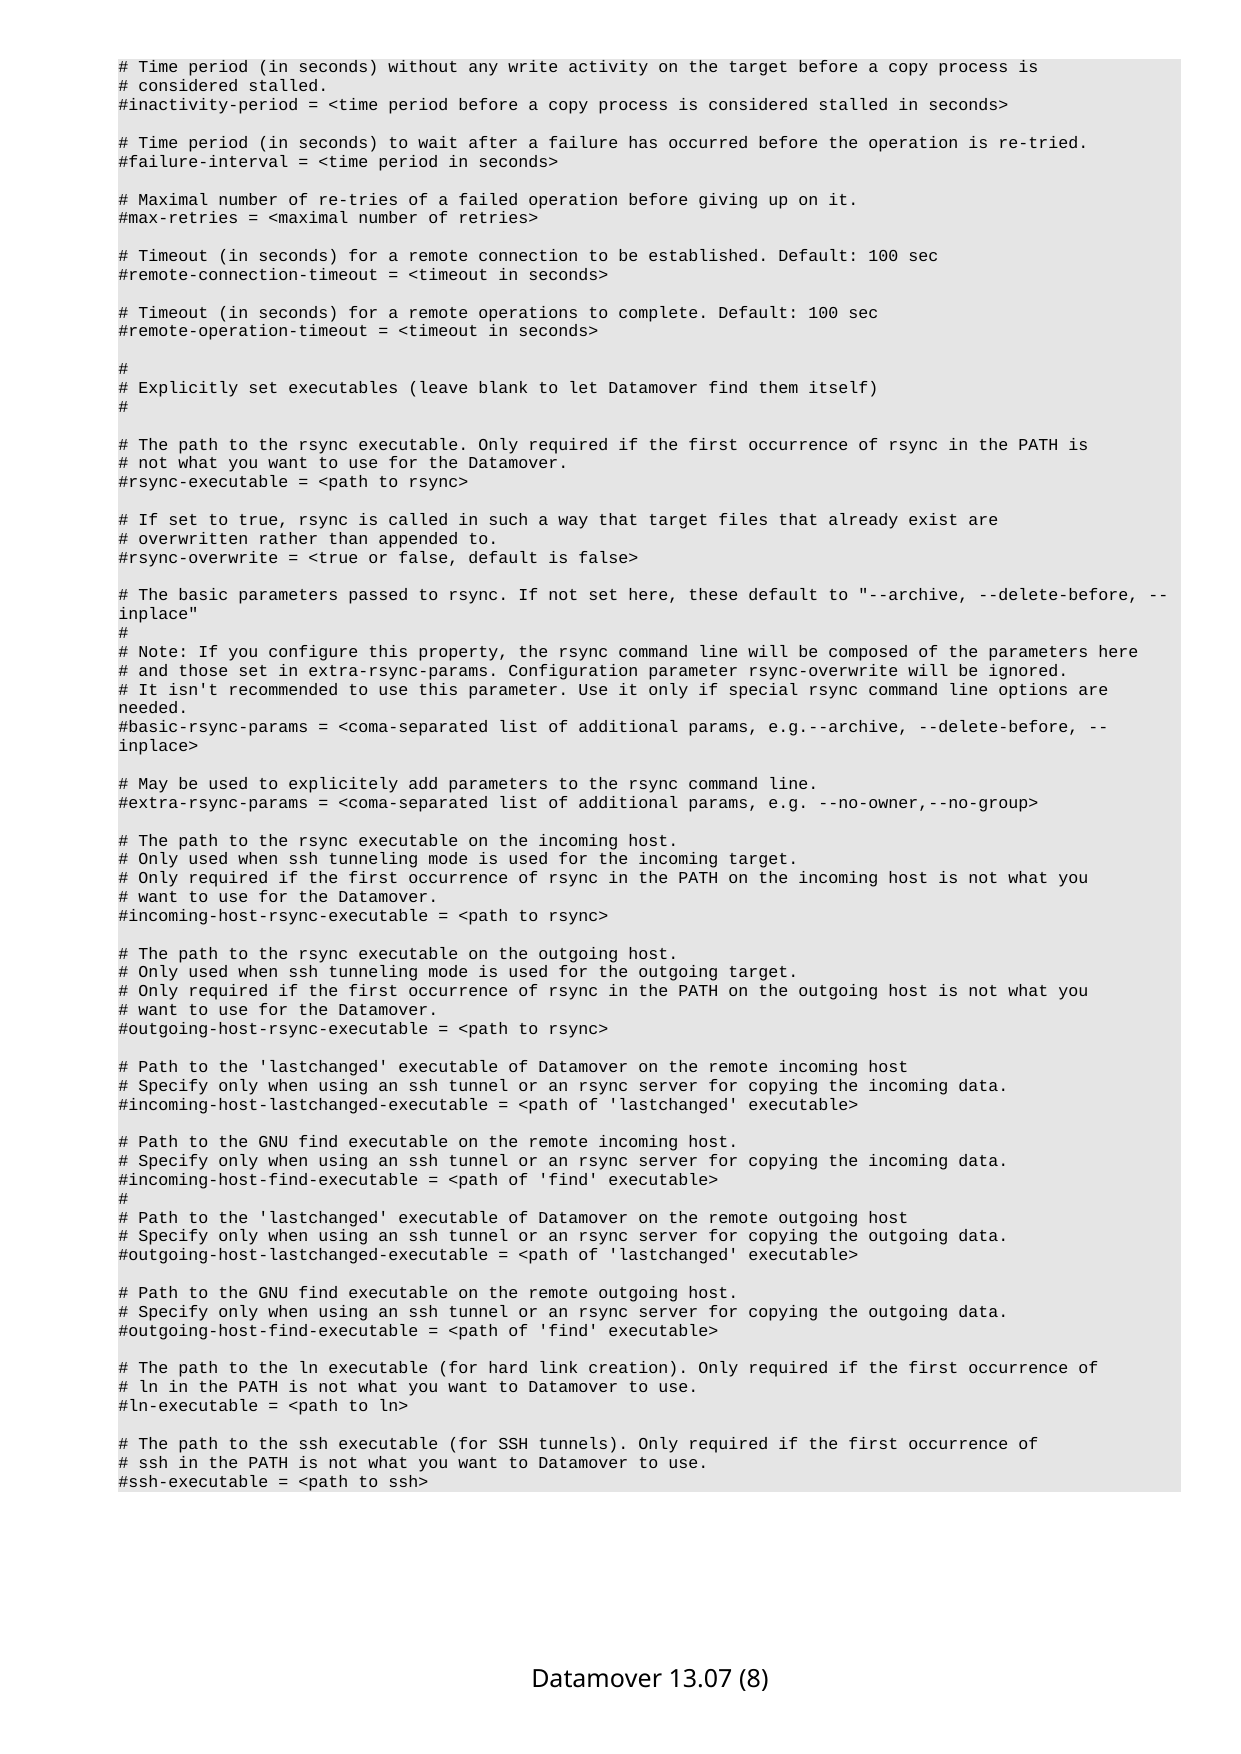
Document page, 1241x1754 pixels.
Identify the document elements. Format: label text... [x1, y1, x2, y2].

text #incoming-host-rsync-executable = <path to rsync> [118, 907, 1181, 926]
text #rsync-executable = <path to rsync> [118, 474, 1181, 493]
text # want to use for the Datamover. [118, 889, 1181, 907]
text # overwritten rather than appended to. [118, 530, 1181, 549]
text # Specify only when using an ssh tunnel or an rsync server for copying the incoming data. [118, 1153, 1181, 1171]
text # [118, 398, 1181, 417]
text # Timeout (in seconds) for a remote operations to complete. Default: 100 sec [118, 304, 1181, 323]
text #incoming-host-find-executable = <path of 'find' executable> [118, 1171, 1181, 1190]
text # The path to the rsync executable on the outgoing host. [118, 945, 1181, 964]
text #incoming-host-lastchanged-executable = <path of 'lastchanged' executable> [118, 1096, 1181, 1115]
text # The path to the rsync executable. Only required if the first occurrence of rsync in the PATH is [118, 436, 1181, 455]
text # [118, 361, 1181, 379]
text #rsync-overwrite = <true or false, default is false> [118, 549, 1181, 568]
text # Specify only when using an ssh tunnel or an rsync server for copying the outgoing data. [118, 1303, 1181, 1322]
text #remote-connection-timeout = <timeout in seconds> [118, 266, 1181, 285]
text #extra-rsync-params = <coma-separated list of additional params, e.g. --no-owner,--no-group> [118, 794, 1181, 813]
text # Only required if the first occurrence of rsync in the PATH on the outgoing host is not what you [118, 983, 1181, 1002]
text # Explicitly set executables (leave blank to let Datamover find them itself) [118, 379, 1181, 398]
text # Note: If you configure this property, the rsync command line will be composed of the parameters here [118, 643, 1181, 662]
text #ln-executable = <path to ln> [118, 1398, 1181, 1417]
text # considered stalled. [118, 78, 1181, 97]
text # If set to true, rsync is called in such a way that target files that already exist are [118, 512, 1181, 530]
text #outgoing-host-lastchanged-executable = <path of 'lastchanged' executable> [118, 1247, 1181, 1266]
text # Time period (in seconds) without any write activity on the target before a copy process is [118, 59, 1181, 78]
text # Path to the 'lastchanged' executable of Datamover on the remote incoming host [118, 1058, 1181, 1077]
text # Only required if the first occurrence of rsync in the PATH on the incoming host is not what you [118, 870, 1181, 889]
text # Timeout (in seconds) for a remote connection to be established. Default: 100 sec [118, 248, 1181, 266]
text # Path to the 'lastchanged' executable of Datamover on the remote outgoing host [118, 1209, 1181, 1228]
text # Maximal number of re-tries of a failed operation before giving up on it. [118, 191, 1181, 210]
text #remote-operation-timeout = <timeout in seconds> [118, 323, 1181, 342]
text # May be used to explicitely add parameters to the rsync command line. [118, 776, 1181, 794]
text #inactivity-period = <time period before a copy process is considered stalled in seconds> [118, 97, 1181, 116]
text #basic-rsync-params = <coma-separated list of additional params, e.g.--archive, --delete-before, --inplace> [118, 719, 1181, 757]
text # The path to the ln executable (for hard link creation). Only required if the first occurrence of [118, 1360, 1181, 1379]
text # It isn't recommended to use this parameter. Use it only if special rsync command line options are needed. [118, 681, 1181, 719]
text #outgoing-host-rsync-executable = <path to rsync> [118, 1021, 1181, 1039]
text # [118, 625, 1181, 643]
text # Path to the GNU find executable on the remote outgoing host. [118, 1284, 1181, 1303]
text # want to use for the Datamover. [118, 1002, 1181, 1021]
text #ssh-executable = <path to ssh> [118, 1473, 1181, 1492]
text # Specify only when using an ssh tunnel or an rsync server for copying the outgoing data. [118, 1228, 1181, 1247]
text # Only used when ssh tunneling mode is used for the incoming target. [118, 851, 1181, 870]
text #outgoing-host-find-executable = <path of 'find' executable> [118, 1322, 1181, 1341]
text # and those set in extra-rsync-params. Configuration parameter rsync-overwrite will be ignored. [118, 662, 1181, 681]
text # Path to the GNU find executable on the remote incoming host. [118, 1134, 1181, 1153]
text # ssh in the PATH is not what you want to Datamover to use. [118, 1454, 1181, 1473]
text # The path to the ssh executable (for SSH tunnels). Only required if the first occurrence of [118, 1435, 1181, 1454]
text # Specify only when using an ssh tunnel or an rsync server for copying the incoming data. [118, 1077, 1181, 1096]
text #max-retries = <maximal number of retries> [118, 210, 1181, 229]
text # ln in the PATH is not what you want to Datamover to use. [118, 1379, 1181, 1398]
text # The basic parameters passed to rsync. If not set here, these default to "--archive, --delete-before, --inplace" [118, 587, 1181, 625]
text # [118, 1190, 1181, 1209]
text # Time period (in seconds) to wait after a failure has occurred before the operation is re-tried. [118, 134, 1181, 153]
text # The path to the rsync executable on the incoming host. [118, 832, 1181, 851]
text # Only used when ssh tunneling mode is used for the outgoing target. [118, 964, 1181, 983]
text # not what you want to use for the Datamover. [118, 455, 1181, 474]
text #failure-interval = <time period in seconds> [118, 153, 1181, 172]
